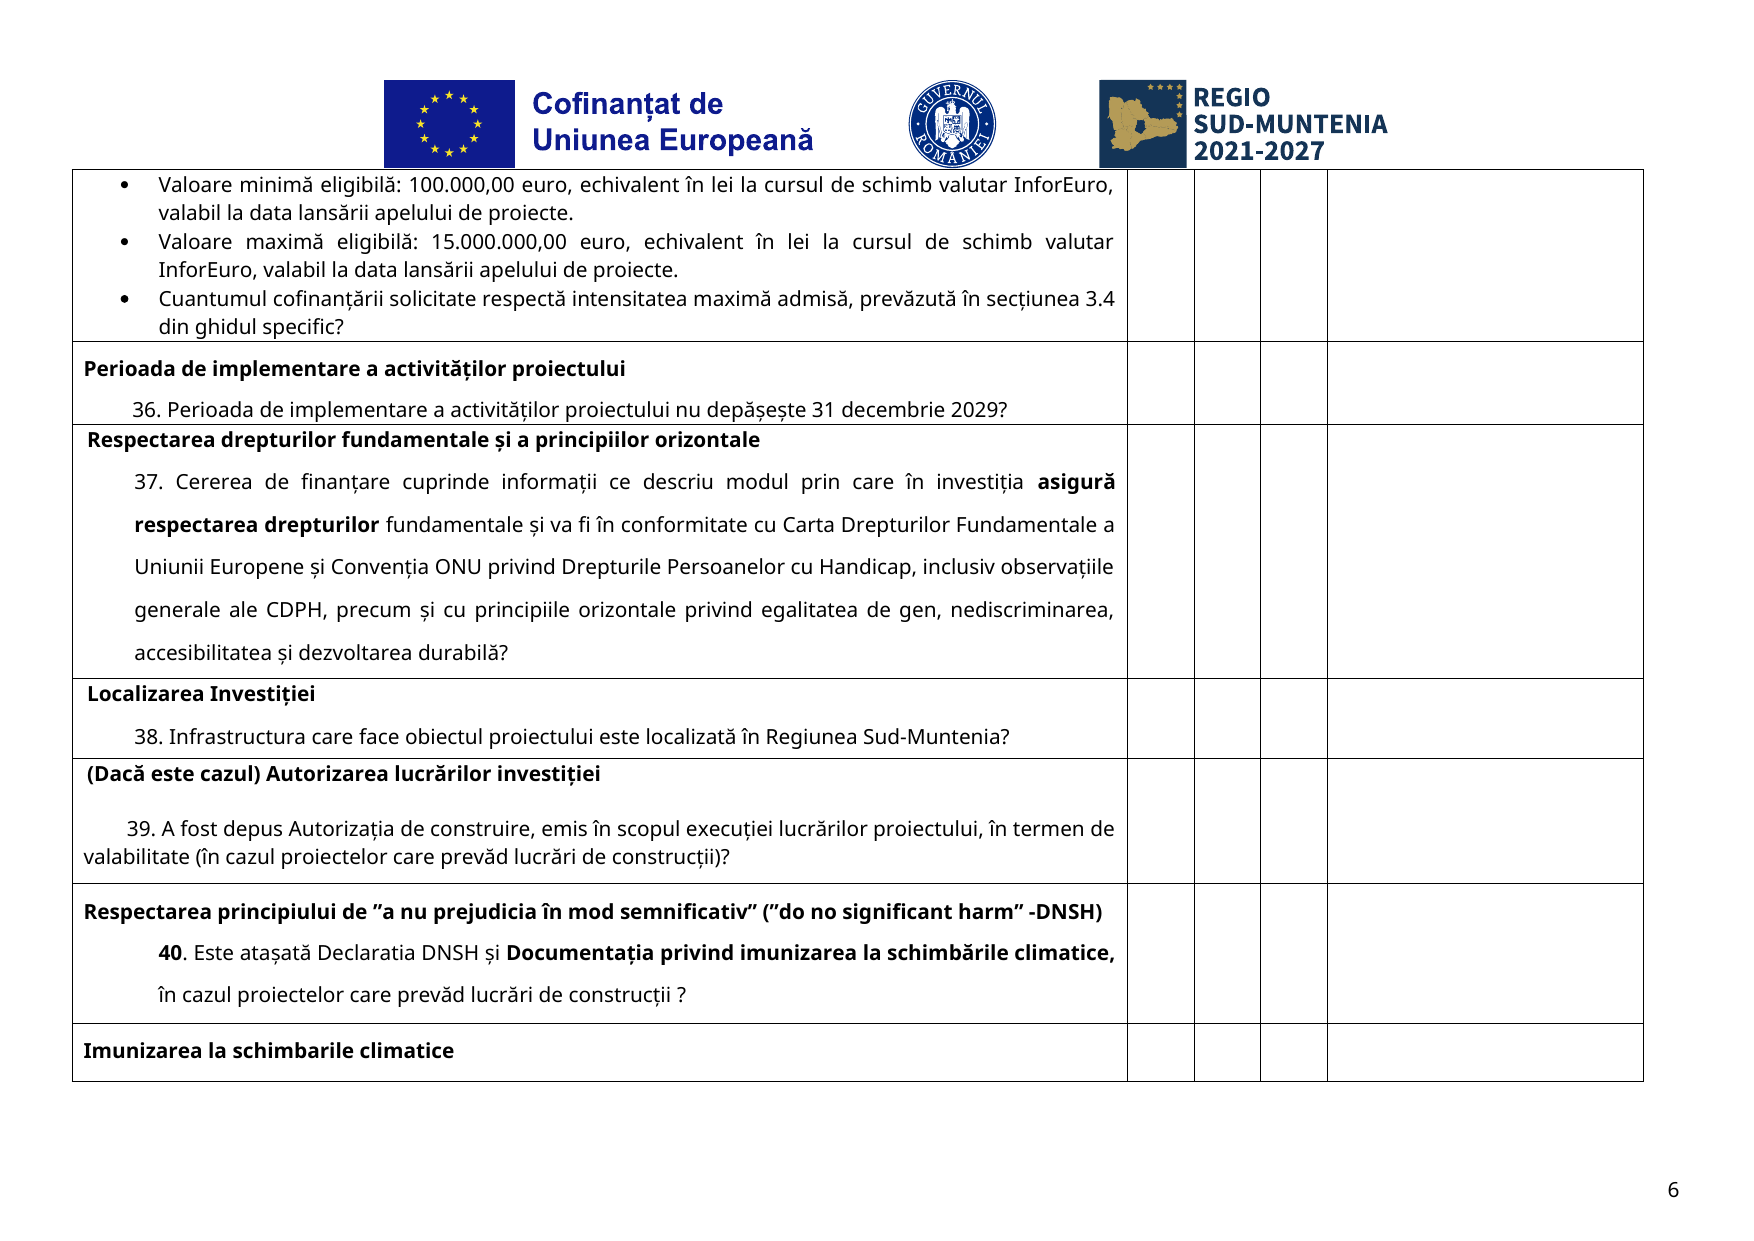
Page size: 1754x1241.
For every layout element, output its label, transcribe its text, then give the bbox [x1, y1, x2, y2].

table_cell [1328, 679, 1643, 758]
table_cell [1195, 759, 1260, 883]
table_cell [1195, 170, 1260, 341]
table_cell [1128, 342, 1194, 424]
table_cell [1328, 1024, 1643, 1081]
table_cell [1328, 884, 1643, 1023]
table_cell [73, 1024, 1127, 1081]
table_cell [1261, 679, 1327, 758]
table_cell Localizarea Investiției 38. Infrastructura care face obiectul proiectului este localizată în Regiunea Sud-Muntenia? [73, 679, 1127, 758]
table_cell [1195, 342, 1260, 424]
table_cell [1261, 759, 1327, 883]
table_cell [1261, 425, 1327, 678]
table_cell (Dacă este cazul) Autorizarea lucrărilor investiției 39. A fost depus Autorizația de construire, emis în scopul execuției lucrărilor proiectului, în termen de valabilitate (în cazul proiectelor care prevăd lucrări de construcții)? [73, 759, 1127, 883]
table_cell [1128, 884, 1194, 1023]
table_cell [1128, 679, 1194, 758]
table_cell [1195, 679, 1260, 758]
table_cell [1328, 170, 1643, 341]
table_cell [1128, 425, 1194, 678]
table_cell [1195, 425, 1260, 678]
table_cell [1261, 170, 1327, 341]
table_cell [1261, 1024, 1327, 1081]
table_cell [1328, 759, 1643, 883]
table_cell [1128, 1024, 1194, 1081]
table_cell [1328, 425, 1643, 678]
table_cell Perioada de implementare a activităților proiectului 36. Perioada de implementare a activităților proiectului nu depășește 31 decembrie 2029? [73, 342, 1127, 424]
table_cell [1261, 884, 1327, 1023]
table_cell [1195, 884, 1260, 1023]
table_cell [73, 170, 1127, 341]
table_cell Respectarea principiului de ”a nu prejudicia în mod semnificativ” (”do no significant harm” -DNSH) 40. Este atașată Declaratia DNSH și Documentația privind imunizarea la schimbările climatice, în cazul proiectelor care prevăd lucrări de construcții ? [73, 884, 1127, 1023]
table_cell [1261, 342, 1327, 424]
table_cell [1128, 759, 1194, 883]
table_cell Respectarea drepturilor fundamentale și a principiilor orizontale 37. Cererea de finanțare cuprinde informații ce descriu modul prin care în investiția asigură respectarea drepturilor fundamentale și va fi în conformitate cu Carta Drepturilor Fundamentale a Uniunii Europene și Convenția ONU privind Drepturile Persoanelor cu Handicap, inclusiv observațiile generale ale CDPH, precum și cu principiile orizontale privind egalitatea de gen, nediscriminarea, accesibilitatea și dezvoltarea durabilă? [73, 425, 1127, 678]
table_cell [1128, 170, 1194, 341]
table_cell [1195, 1024, 1260, 1081]
table_cell [1328, 342, 1643, 424]
